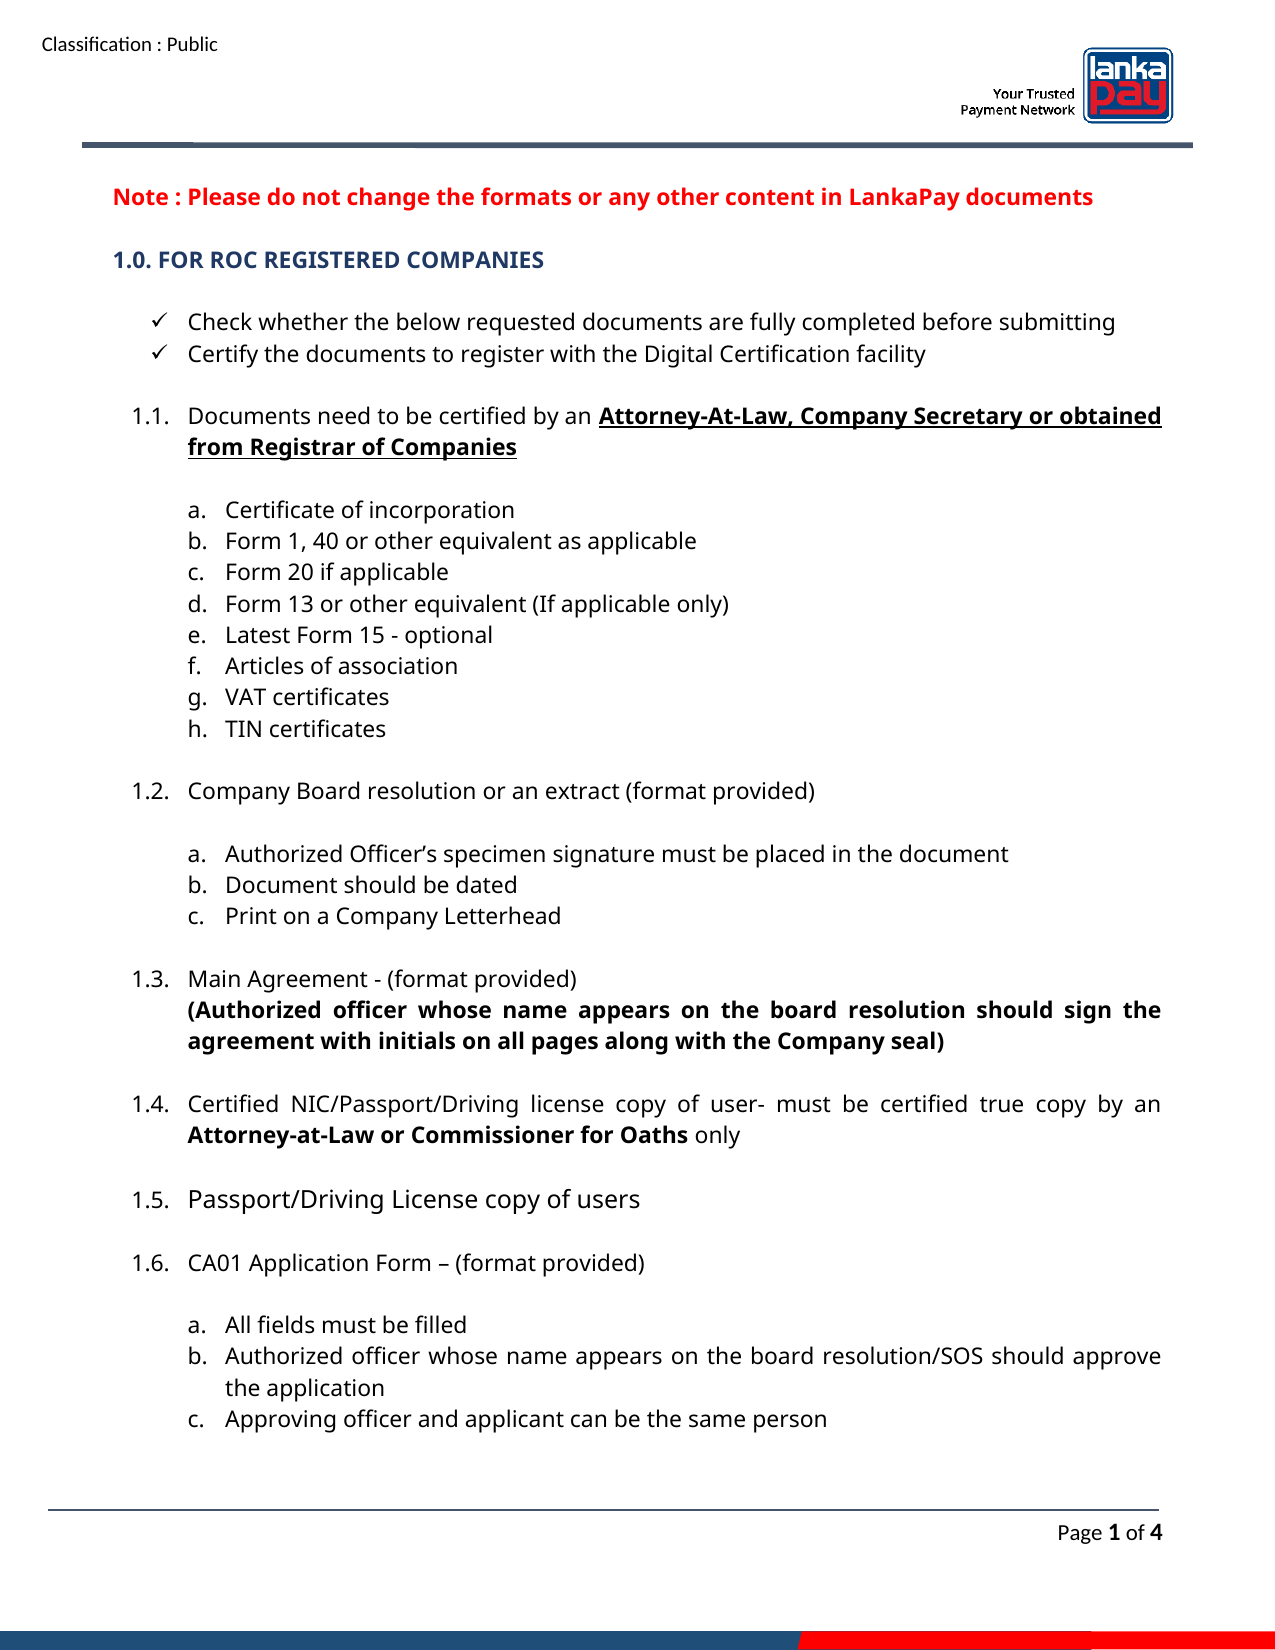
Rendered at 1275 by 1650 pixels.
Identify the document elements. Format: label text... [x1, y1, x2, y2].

text (Authorized officer whose name appears on the board resolution should sign the agreement with initials on all pages along with the Company seal) [187, 994, 1162, 1056]
list Main Agreement - (format provided) [131, 962, 1162, 994]
list Check whether the below requested documents are fully completed before submitting [150, 306, 1162, 337]
list Certify the documents to register with the Digital Certification facility [150, 337, 1162, 369]
list Articles of association [187, 650, 1162, 681]
list Form 13 or other equivalent (If applicable only) [187, 587, 1162, 619]
list Print on a Company Letterhead [187, 900, 1162, 931]
list Form 20 if applicable [187, 556, 1162, 587]
list Document should be dated [187, 869, 1162, 900]
text 1.0. FOR ROC REGISTERED COMPANIES [112, 244, 1162, 275]
list Approving officer and applicant can be the same person [187, 1403, 1162, 1434]
picture [952, 38, 1178, 129]
list Passport/Driving License copy of users [131, 1181, 1162, 1215]
list Documents need to be certified by an Attorney-At-Law, Company Secretary or obtained from Registrar of Companies [131, 400, 1162, 462]
list TIN certificates [187, 712, 1162, 744]
list Certified NIC/Passport/Driving license copy of user- must be certified true copy by an Attorney-at-Law or Commissioner for Oaths only [131, 1087, 1162, 1150]
list Company Board resolution or an extract (format provided) [131, 775, 1162, 806]
list VAT certificates [187, 681, 1162, 712]
list Latest Form 15 - optional [187, 619, 1162, 650]
list Form 1, 40 or other equivalent as applicable [187, 525, 1162, 556]
picture [0, 1631, 801, 1650]
list Authorized officer whose name appears on the board resolution/SOS should approve the application [187, 1340, 1162, 1403]
list All fields must be filled [187, 1309, 1162, 1340]
list CA01 Application Form – (format provided) [131, 1247, 1162, 1278]
list Certificate of incorporation [187, 494, 1162, 525]
text Note : Please do not change the formats or any other content in LankaPay documents [112, 181, 1162, 212]
list Authorized Officer’s specimen signature must be placed in the document [187, 837, 1162, 869]
